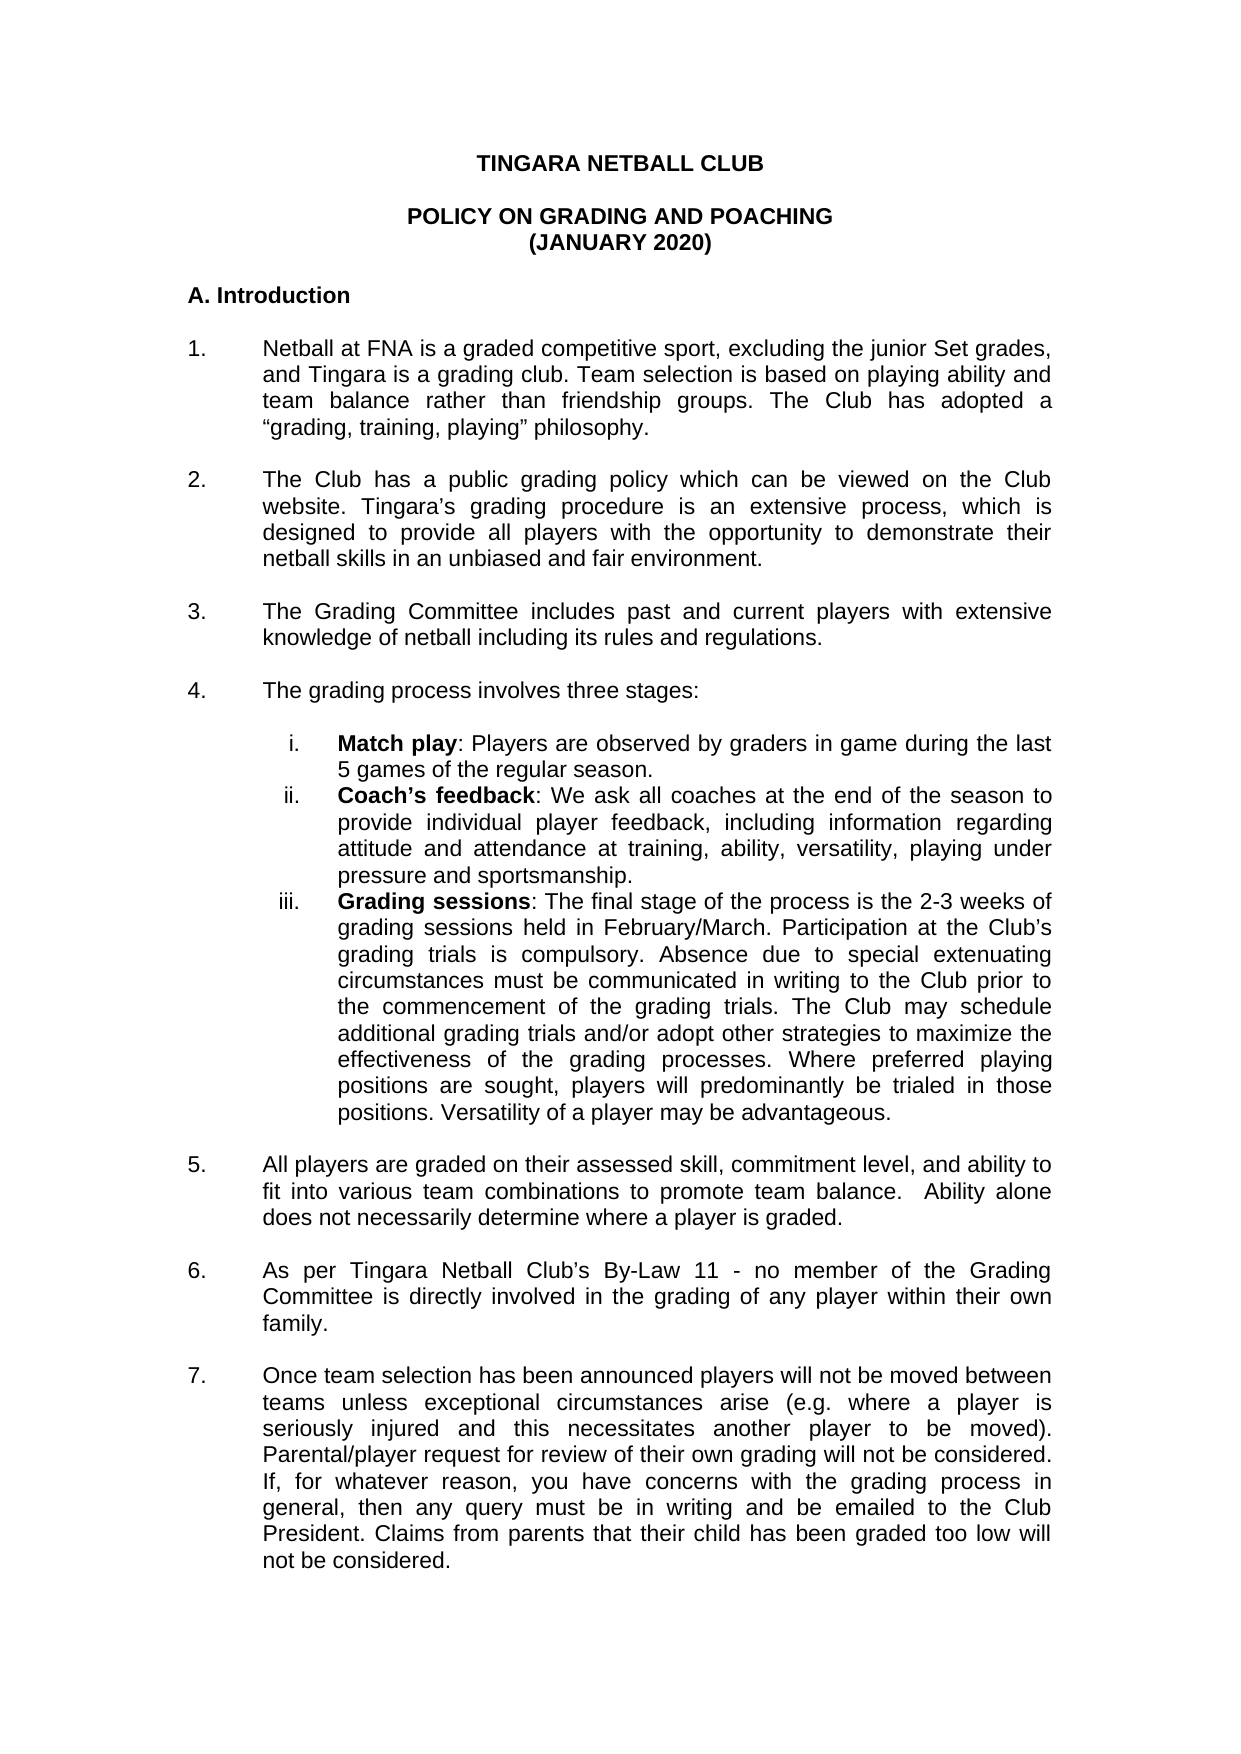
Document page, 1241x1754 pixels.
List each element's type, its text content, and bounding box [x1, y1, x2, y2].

text TINGARA NETBALL CLUB [187, 150, 1053, 176]
list The grading process involves three stages: [187, 677, 1053, 703]
text POLICY ON GRADING AND POACHING [187, 203, 1053, 229]
list The Club has a public grading policy which can be viewed on the Club website. Tingara’s grading procedure is an extensive process, which is designed to provide all players with the opportunity to demonstrate their netball skills in an unbiased and fair environment. [187, 466, 1053, 572]
list All players are graded on their assessed skill, commitment level, and ability to fit into various team combinations to promote team balance. Ability alone does not necessarily determine where a player is graded. [187, 1151, 1053, 1231]
list Netball at FNA is a graded competitive sport, excluding the junior Set grades, and Tingara is a grading club. Team selection is based on playing ability and team balance rather than friendship groups. The Club has adopted a “grading, training, playing” philosophy. [187, 334, 1053, 440]
list Match play: Players are observed by graders in game during the last 5 games of the regular season. [300, 730, 1053, 782]
list Once team selection has been announced players will not be moved between teams unless exceptional circumstances arise (e.g. where a player is seriously injured and this necessitates another player to be moved). Parental/player request for review of their own grading will not be considered. If, for whatever reason, you have concerns with the grading process in general, then any query must be in writing and be emailed to the Club President. Claims from parents that their child has been graded too low will not be considered. [187, 1362, 1053, 1573]
list Coach’s feedback: We ask all coaches at the end of the season to provide individual player feedback, including information regarding attitude and attendance at training, ability, versatility, playing under pressure and sportsmanship. [300, 782, 1053, 888]
list Grading sessions: The final stage of the process is the 2-3 weeks of grading sessions held in February/March. Participation at the Club’s grading trials is compulsory. Absence due to special extenuating circumstances must be communicated in writing to the Club prior to the commencement of the grading trials. The Club may schedule additional grading trials and/or adopt other strategies to maximize the effectiveness of the grading processes. Where preferred playing positions are sought, players will predominantly be trialed in those positions. Versatility of a player may be advantageous. [300, 888, 1053, 1125]
text (JANUARY 2020) [187, 229, 1053, 255]
text A. Introduction [187, 282, 1053, 308]
list As per Tingara Netball Club’s By-Law 11 - no member of the Grading Committee is directly involved in the grading of any player within their own family. [187, 1257, 1053, 1336]
list The Grading Committee includes past and current players with extensive knowledge of netball including its rules and regulations. [187, 598, 1053, 651]
